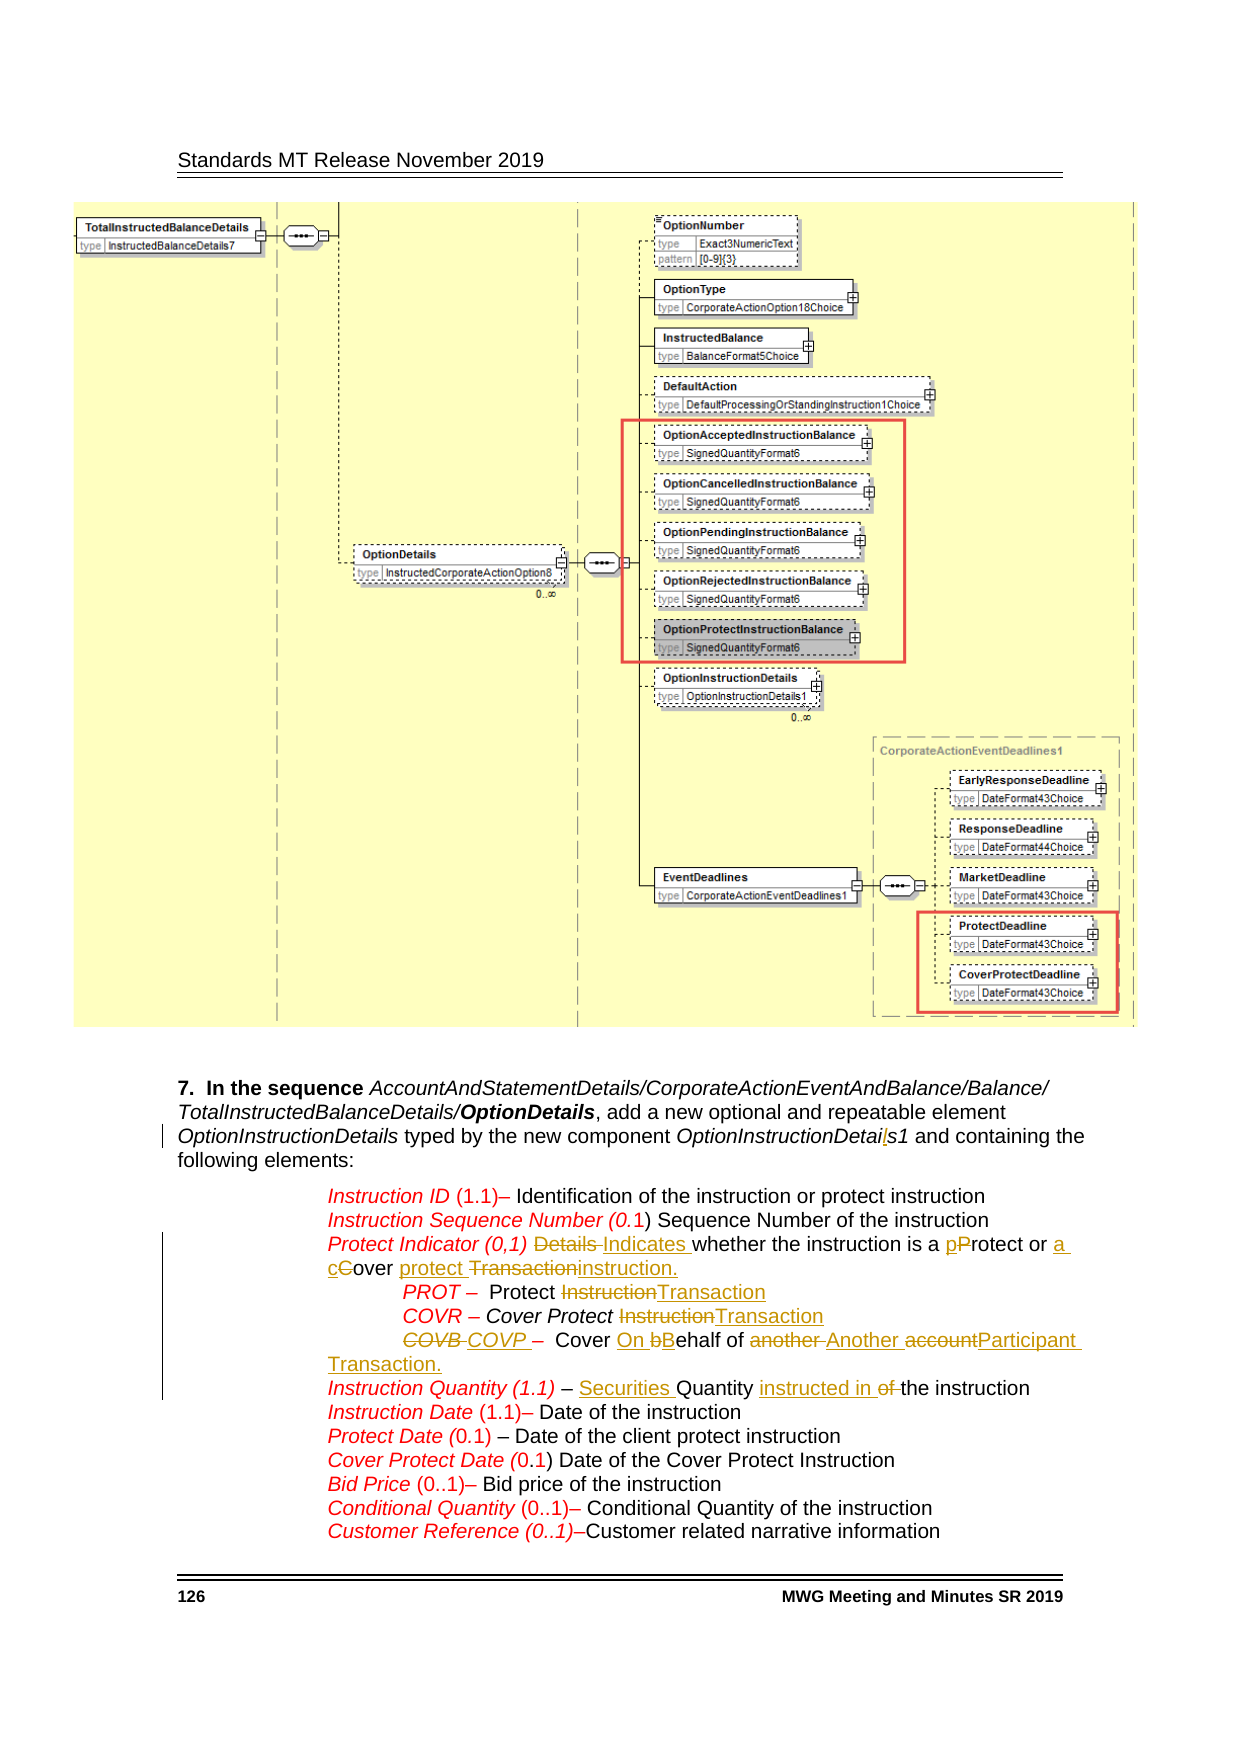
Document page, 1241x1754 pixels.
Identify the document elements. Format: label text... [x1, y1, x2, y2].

text Instruction Sequence Number (0.1) Sequence Number of the instruction [290, 1208, 1092, 1232]
text Bid Price (0..1)– Bid price of the instruction [215, 1471, 1092, 1495]
text PROT – Protect [327, 1280, 1092, 1304]
text Instruction ID (1.1)– Identification of the instruction or protect instruction [290, 1184, 1092, 1208]
text Conditional Quantity (0..1)– Conditional Quantity of the instruction [215, 1495, 1092, 1519]
text 7. In the sequence AccountAndStatementDetails/CorporateActionEventAndBalance/Balance/TotalInstructedBalanceDetails/OptionDetails, add a new optional and repeatable element OptionInstructionDetails typed by the new component OptionInstructionDetais1 and containing the following elements: [177, 1076, 1092, 1171]
text – Cover ehalf of [327, 1328, 1092, 1376]
text Instruction Quantity (1.1) – Quantity the instruction [327, 1376, 1092, 1399]
text Protect Indicator (0,1) whether the instruction is a rotect or over [327, 1232, 1092, 1280]
text Cover Protect Date (0.1) Date of the Cover Protect Instruction [252, 1447, 1092, 1471]
text Protect Date (0.1) – Date of the client protect instruction [215, 1423, 1092, 1447]
text Instruction Date (1.1)– Date of the instruction [215, 1399, 1092, 1423]
text COVR – Cover Protect [327, 1304, 1092, 1328]
text Customer Reference (0..1)–Customer related narrative information [215, 1519, 1092, 1543]
picture [73, 202, 1138, 1027]
